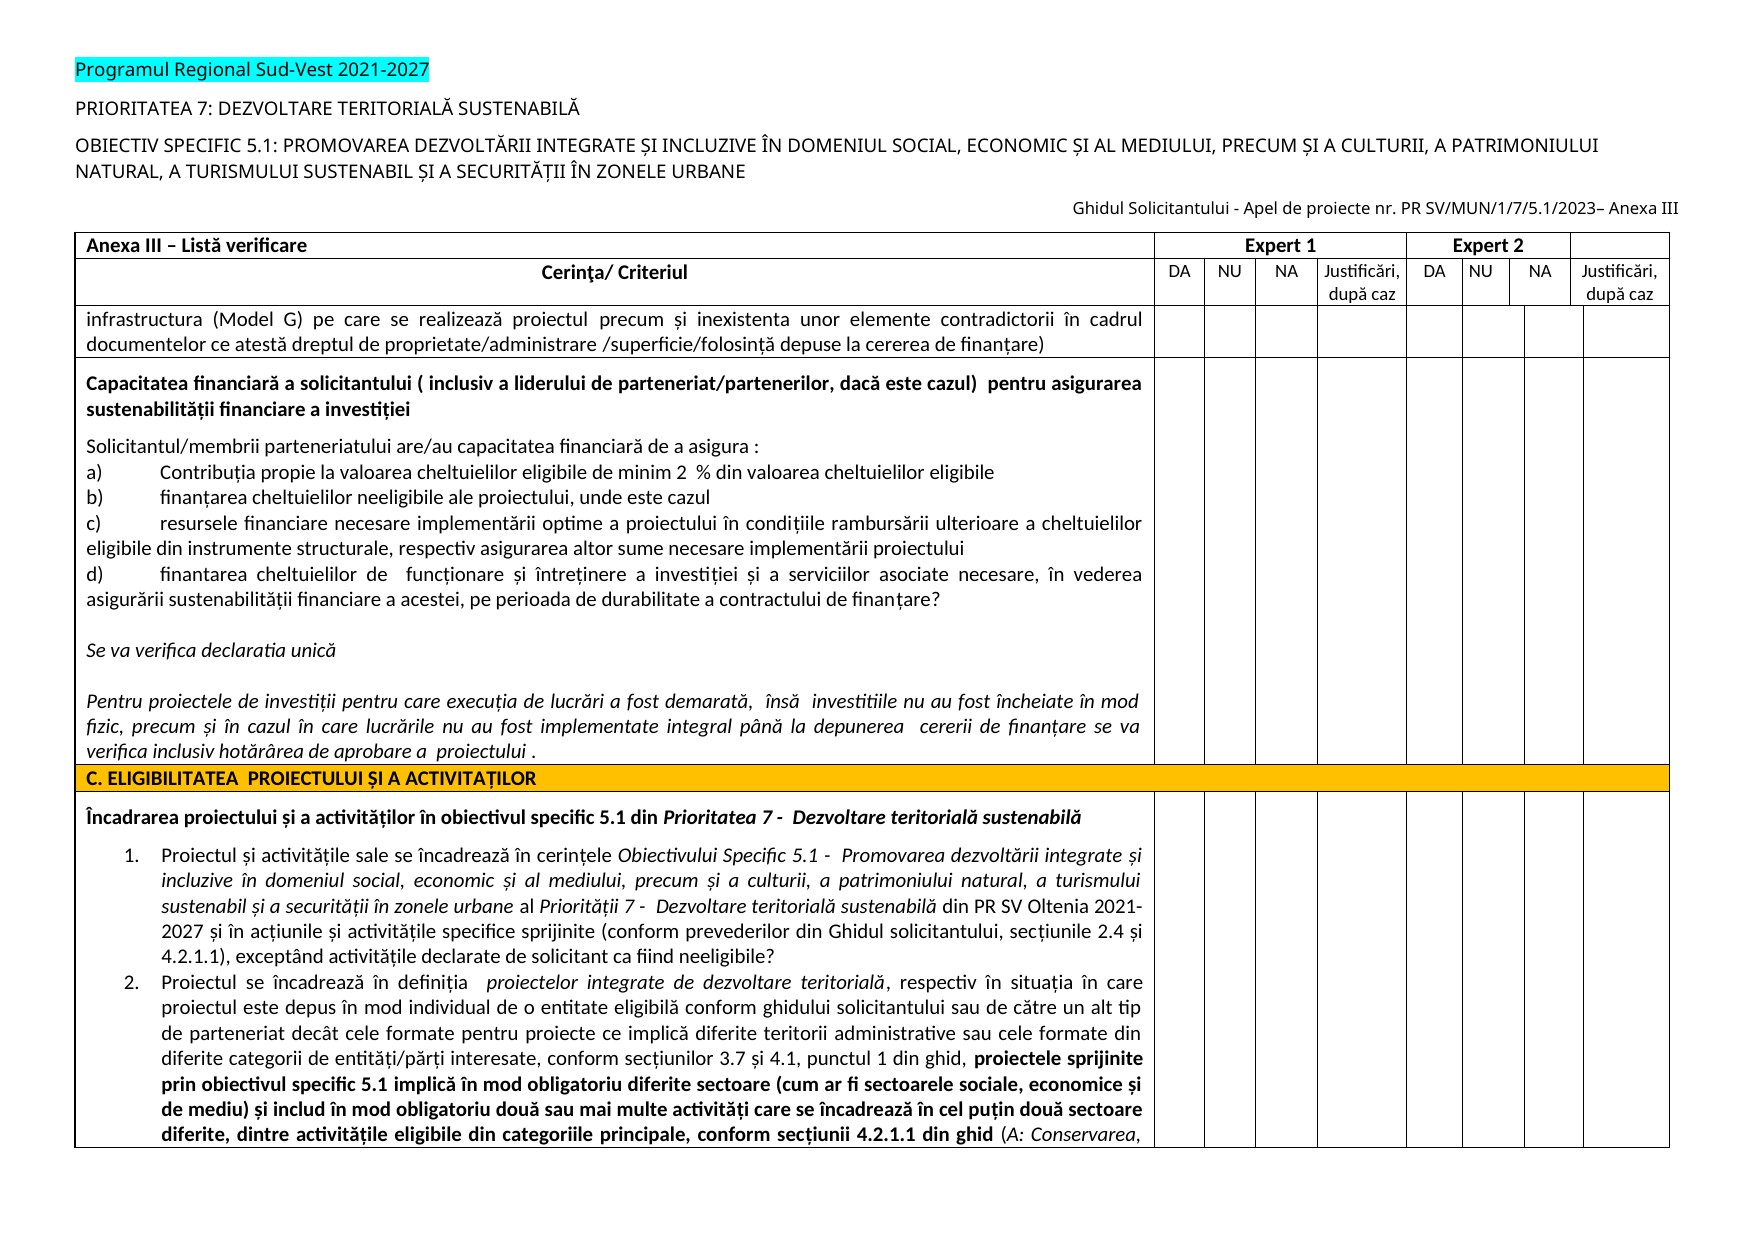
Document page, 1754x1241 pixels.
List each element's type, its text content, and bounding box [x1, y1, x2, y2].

table_cell [1525, 306, 1583, 357]
table_cell NU [1205, 259, 1255, 305]
table_cell DA [1407, 259, 1462, 305]
table_cell [1407, 358, 1462, 764]
table_cell [1155, 306, 1204, 357]
table_cell Justificări, după caz [1571, 259, 1669, 305]
table_cell NA [1510, 259, 1570, 305]
table_header Anexa III – Listă verificare [76, 233, 1154, 258]
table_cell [76, 792, 1154, 1147]
table_cell C. ELIGIBILITATEA PROIECTULUI ȘI A ACTIVITAȚILOR [76, 765, 1669, 791]
table_cell Capacitatea financiară a solicitantului ( inclusiv a liderului de parteneriat/partenerilor, dacă este cazul) pentru asigurarea sustenabilității financiare a investiţiei Solicitantul/membrii parteneriatului are/au capacitatea financiară de a asigura : a) Contribuţia propie la valoarea cheltuielilor eligibile de minim 2 % din valoarea cheltuielilor eligibile b) finanţarea cheltuielilor neeligibile ale proiectului, unde este cazul c) resursele financiare necesare implementării optime a proiectului în condiţiile rambursării ulterioare a cheltuielilor eligibile din instrumente structurale, respectiv asigurarea altor sume necesare implementării proiectului d) finantarea cheltuielilor de funcționare și întreținere a investiţiei și a serviciilor asociate necesare, în vederea asigurării sustenabilității financiare a acestei, pe perioada de durabilitate a contractului de finanţare? Se va verifica declaratia unică Pentru proiectele de investiţii pentru care execuţia de lucrări a fost demarată, însă investitiile nu au fost încheiate în mod fizic, precum și în cazul în care lucrările nu au fost implementate integral până la depunerea cererii de finanțare se va verifica inclusiv hotărârea de aprobare a proiectului . [76, 358, 1154, 764]
table_cell [1318, 792, 1406, 1147]
table_cell [1463, 792, 1524, 1147]
table_cell [1407, 306, 1462, 357]
table_cell [1205, 792, 1255, 1147]
table_cell [1155, 792, 1204, 1147]
table_cell [1256, 792, 1317, 1147]
table_cell [1584, 792, 1669, 1147]
table_cell Cerinţa/ Criteriul [76, 259, 1154, 305]
table_cell DA [1155, 259, 1204, 305]
table_cell [1318, 306, 1406, 357]
table_cell Justificări, după caz [1318, 259, 1406, 305]
table_cell [1584, 358, 1669, 764]
table_cell [1318, 358, 1406, 764]
table_header [1571, 233, 1669, 258]
table_header Expert 1 [1155, 233, 1406, 258]
table_cell [1256, 358, 1317, 764]
table_header Expert 2 [1407, 233, 1570, 258]
table_cell NA [1256, 259, 1317, 305]
table_cell [1525, 792, 1583, 1147]
table_cell [1525, 358, 1583, 764]
table_cell [1463, 306, 1524, 357]
table_cell [1407, 792, 1462, 1147]
table_cell [1205, 306, 1255, 357]
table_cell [76, 306, 1154, 357]
table_cell [1584, 306, 1669, 357]
table_cell [1205, 358, 1255, 764]
table_cell [1463, 358, 1524, 764]
table_cell [1155, 358, 1204, 764]
table_cell [1256, 306, 1317, 357]
table_cell NU [1463, 259, 1509, 305]
